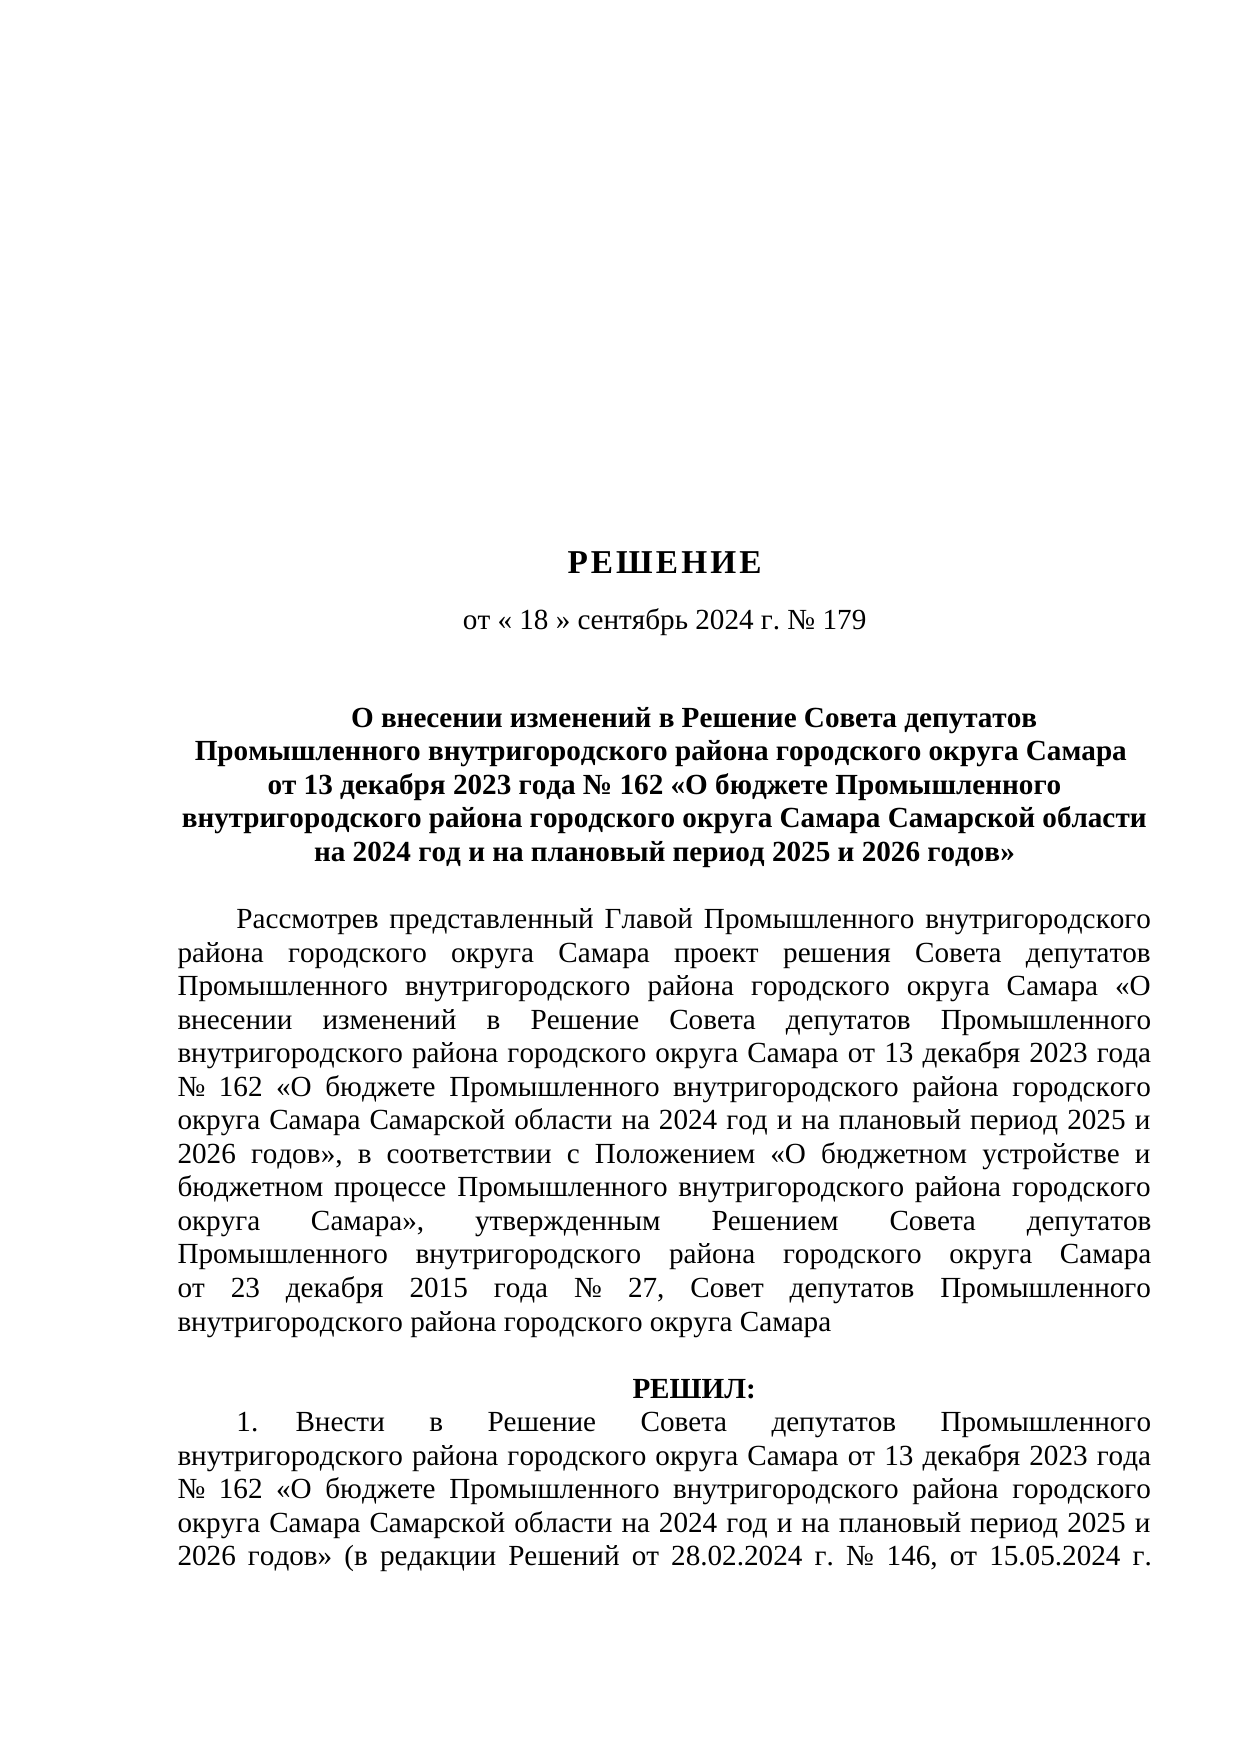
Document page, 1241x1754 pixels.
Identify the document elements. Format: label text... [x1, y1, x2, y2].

text О внесении изменений в Решение Совета депутатов Промышленного внутригородского района городского округа Самара от 13 декабря 2023 года № 162 «О бюджете Промышленного внутригородского района городского округа Самара Самарской области на 2024 год и на плановый период 2025 и 2026 годов» [177, 700, 1152, 868]
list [177, 1404, 1152, 1572]
text РЕШЕНИЕ [177, 543, 1152, 581]
text РЕШИЛ: [177, 1371, 1152, 1404]
text от « 18 » сентябрь 2024 г. № 179 [177, 602, 1152, 636]
text Рассмотрев представленный Главой Промышленного внутригородского района городского округа Самара проект решения Совета депутатов Промышленного внутригородского района городского округа Самара «О внесении изменений в Решение Совета депутатов Промышленного внутригородского района городского округа Самара от 13 декабря 2023 года № 162 «О бюджете Промышленного внутригородского района городского округа Самара Самарской области на 2024 год и на плановый период 2025 и 2026 годов», в соответствии с Положением «О бюджетном устройстве и бюджетном процессе Промышленного внутригородского района городского округа Самара», утвержденным Решением Совета депутатов Промышленного внутригородского района городского округа Самара от 23 декабря 2015 года № 27, Совет депутатов Промышленного внутригородского района городского округа Самара [177, 901, 1152, 1337]
